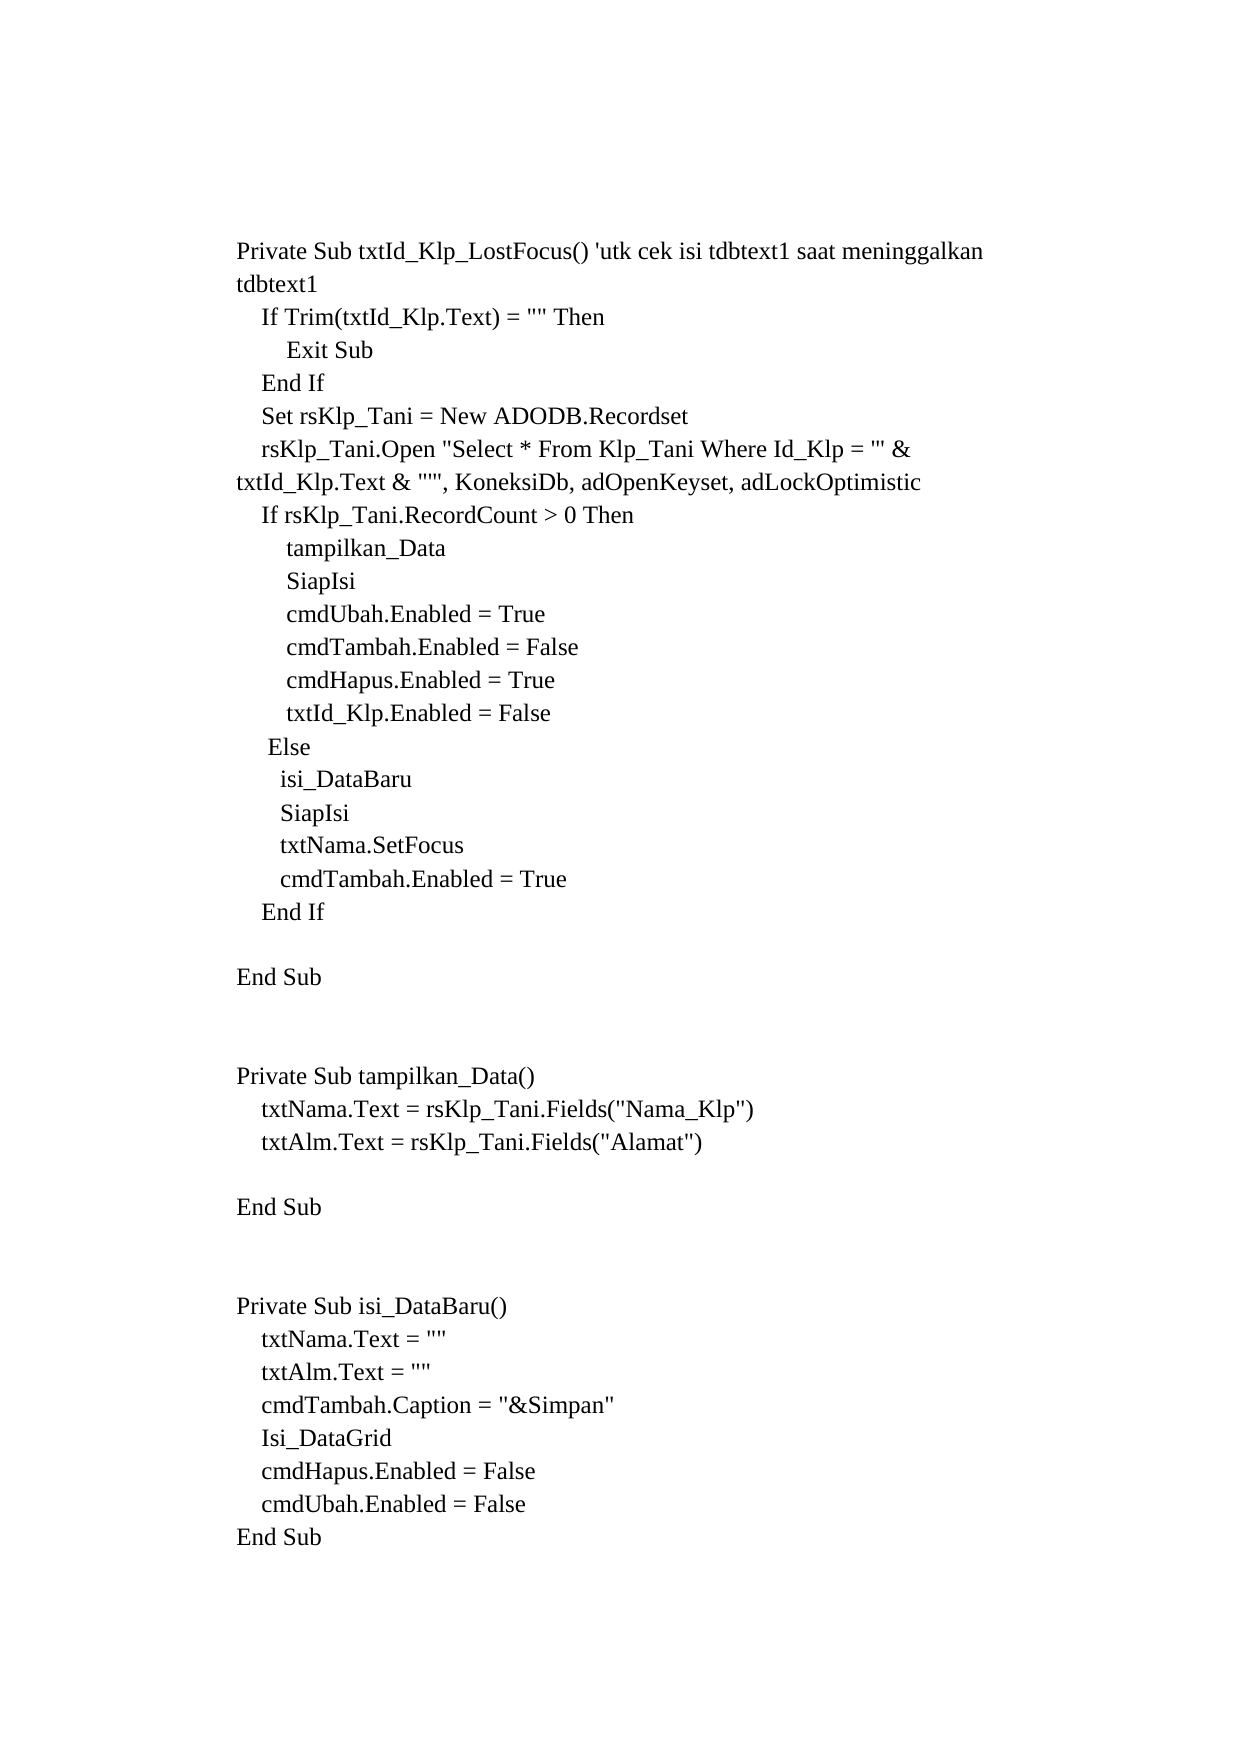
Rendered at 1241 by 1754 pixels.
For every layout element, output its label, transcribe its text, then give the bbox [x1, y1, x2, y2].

text tampilkan_Data [236, 533, 1063, 562]
text cmdUbah.Enabled = True [236, 599, 1063, 628]
text txtNama.SetFocus [236, 831, 1063, 859]
text End If [236, 368, 1063, 397]
text Exit Sub [236, 335, 1063, 364]
text txtId_Klp.Enabled = False [236, 698, 1063, 727]
text Set rsKlp_Tani = New ADODB.Recordset [236, 401, 1063, 430]
text txtNama.Text = "" [236, 1324, 1063, 1353]
text Else [236, 732, 1063, 760]
text End Sub [236, 1192, 1063, 1221]
text cmdTambah.Caption = "&Simpan" [236, 1390, 1063, 1419]
text If Trim(txtId_Klp.Text) = "" Then [236, 302, 1063, 331]
text isi_DataBaru [236, 764, 1063, 793]
text End Sub [236, 962, 1063, 991]
text cmdUbah.Enabled = False [236, 1489, 1063, 1518]
text txtNama.Text = rsKlp_Tani.Fields("Nama_Klp") [236, 1094, 1063, 1123]
text cmdTambah.Enabled = False [236, 632, 1063, 661]
text SiapIsi [236, 566, 1063, 595]
text SiapIsi [236, 798, 1063, 826]
text cmdHapus.Enabled = True [236, 666, 1063, 694]
text txtAlm.Text = "" [236, 1357, 1063, 1386]
text End If [236, 897, 1063, 925]
text Private Sub isi_DataBaru() [236, 1291, 1063, 1320]
text If rsKlp_Tani.RecordCount > 0 Then [236, 500, 1063, 529]
text txtAlm.Text = rsKlp_Tani.Fields("Alamat") [236, 1127, 1063, 1156]
text Private Sub tampilkan_Data() [236, 1061, 1063, 1090]
text Isi_DataGrid [236, 1423, 1063, 1452]
text Private Sub txtId_Klp_LostFocus() 'utk cek isi tdbtext1 saat meninggalkan tdbtext1 [236, 236, 1063, 298]
text End Sub [236, 1522, 1063, 1551]
text cmdTambah.Enabled = True [236, 864, 1063, 892]
text rsKlp_Tani.Open "Select * From Klp_Tani Where Id_Klp = '" & txtId_Klp.Text & "'", KoneksiDb, adOpenKeyset, adLockOptimistic [236, 434, 1063, 496]
text cmdHapus.Enabled = False [236, 1456, 1063, 1485]
